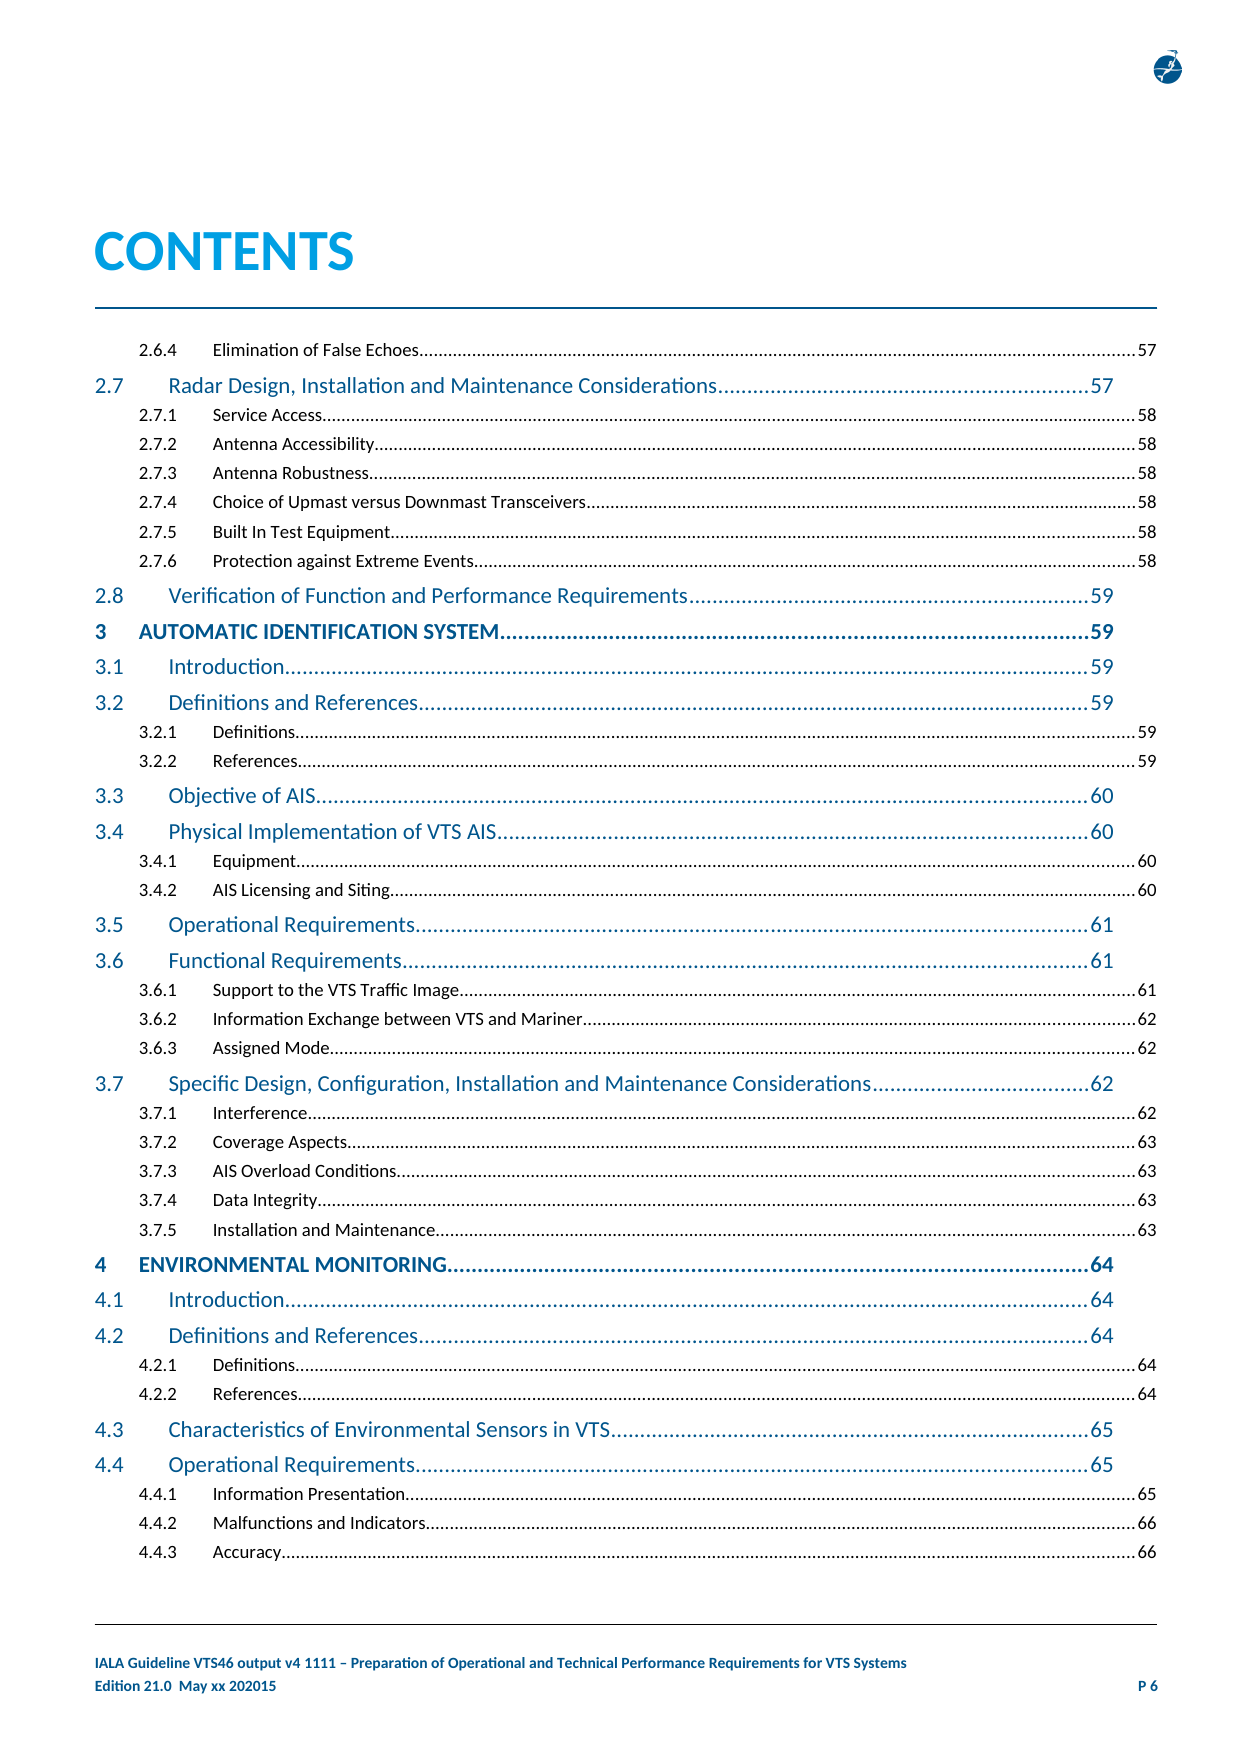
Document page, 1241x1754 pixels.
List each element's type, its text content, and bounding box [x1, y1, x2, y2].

text 4.4 Operational Requirements 65 [94, 1447, 1113, 1478]
text 2.6.4 Elimination of False Echoes 57 [139, 338, 1157, 361]
text 4 ENVIRONMENTAL MONITORING 64 [94, 1247, 1113, 1278]
text 4.4.3 Accuracy 66 [139, 1541, 1157, 1563]
text 3.5 Operational Requirements 61 [94, 907, 1113, 938]
text 3.7.5 Installation and Maintenance 63 [139, 1218, 1157, 1241]
text 3.4.1 Equipment 60 [139, 849, 1157, 872]
text 2.7.3 Antenna Robustness 58 [139, 461, 1157, 484]
text 3.7 Specific Design, Configuration, Installation and Maintenance Considerations 62 [94, 1066, 1113, 1097]
text 4.4.1 Information Presentation 65 [139, 1482, 1157, 1505]
text 3.2.1 Definitions 59 [139, 720, 1157, 743]
text 3.4.2 AIS Licensing and Siting 60 [139, 878, 1157, 901]
text 2.8 Verification of Function and Performance Requirements 59 [94, 578, 1113, 609]
text 3.7.2 Coverage Aspects 63 [139, 1130, 1157, 1153]
text 2.7.5 Built In Test Equipment 58 [139, 520, 1157, 543]
text 4.2.1 Definitions 64 [139, 1353, 1157, 1376]
text 3.7.1 Interference 62 [139, 1101, 1157, 1124]
text 4.4.2 Malfunctions and Indicators 66 [139, 1511, 1157, 1534]
text 3.1 Introduction 59 [94, 649, 1113, 680]
text 4.1 Introduction 64 [94, 1282, 1113, 1313]
text 3.2.2 References 59 [139, 749, 1157, 772]
text 4.3 Characteristics of Environmental Sensors in VTS 65 [94, 1411, 1113, 1443]
text 2.7 Radar Design, Installation and Maintenance Considerations 57 [94, 368, 1113, 399]
text 3.6 Functional Requirements 61 [94, 943, 1113, 974]
text 3.3 Objective of AIS 60 [94, 778, 1113, 809]
text 2.7.1 Service Access 58 [139, 403, 1157, 426]
picture [1122, 0, 1241, 119]
text 3.6.1 Support to the VTS Traffic Image 61 [139, 978, 1157, 1001]
text 3.7.3 AIS Overload Conditions. 63 [139, 1159, 1157, 1182]
text 3.4 Physical Implementation of VTS AIS 60 [94, 813, 1113, 845]
text 4.2.2 References 64 [139, 1382, 1157, 1405]
text 2.7.6 Protection against Extreme Events 58 [139, 549, 1157, 572]
text 3.6.3 Assigned Mode 62 [139, 1036, 1157, 1059]
text 2.7.4 Choice of Upmast versus Downmast Transceivers 58 [139, 491, 1157, 513]
text 3.6.2 Information Exchange between VTS and Mariner 62 [139, 1007, 1157, 1030]
text 3.2 Definitions and References 59 [94, 684, 1113, 716]
text 4.2 Definitions and References 64 [94, 1318, 1113, 1349]
text 3.7.4 Data Integrity 63 [139, 1188, 1157, 1211]
text 2.7.2 Antenna Accessibility 58 [139, 432, 1157, 455]
text 3 AUTOMATIC IDENTIFICATION SYSTEM 59 [94, 613, 1113, 645]
